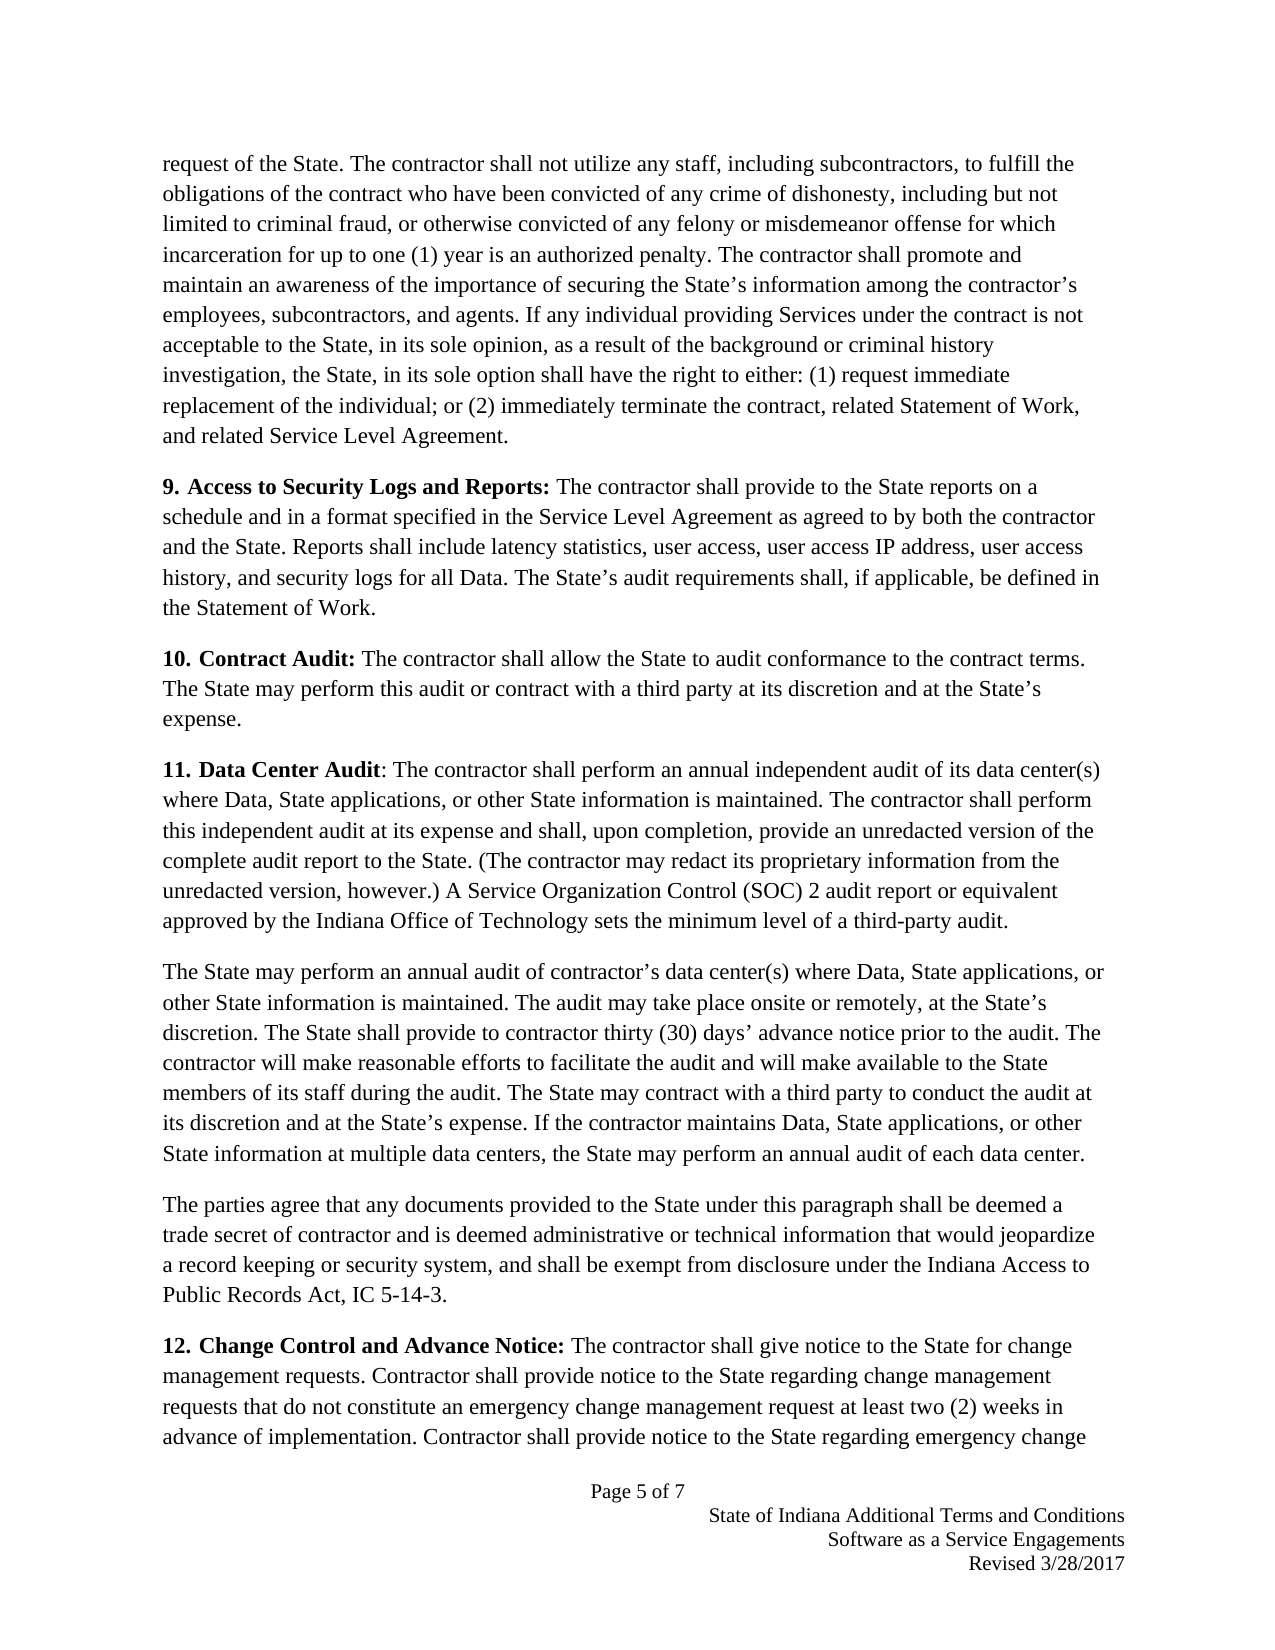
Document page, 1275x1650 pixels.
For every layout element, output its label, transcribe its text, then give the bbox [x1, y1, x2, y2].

text 11. Data Center Audit: The contractor shall perform an annual independent audit of its data center(s) where Data, State applications, or other State information is maintained. The contractor shall perform this independent audit at its expense and shall, upon completion, provide an unredacted version of the complete audit report to the State. (The contractor may redact its proprietary information from the unredacted version, however.) A Service Organization Control (SOC) 2 audit report or equivalent approved by the Indiana Office of Technology sets the minimum level of a third-party audit. [162, 756, 1110, 934]
text The State may perform an annual audit of contractor’s data center(s) where Data, State applications, or other State information is maintained. The audit may take place onsite or remotely, at the State’s discretion. The State shall provide to contractor thirty (30) days’ advance notice prior to the audit. The contractor will make reasonable efforts to facilitate the audit and will make available to the State members of its staff during the audit. The State may contract with a third party to conduct the audit at its discretion and at the State’s expense. If the contractor maintains Data, State applications, or other State information at multiple data centers, the State may perform an annual audit of each data center. [162, 958, 1110, 1166]
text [162, 1332, 1110, 1449]
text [162, 150, 1108, 448]
text 9. Access to Security Logs and Reports: The contractor shall provide to the State reports on a schedule and in a format specified in the Service Level Agreement as agreed to by both the contractor and the State. Reports shall include latency statistics, user access, user access IP address, user access history, and security logs for all Data. The State’s audit requirements shall, if applicable, be defined in the Statement of Work. [162, 473, 1108, 620]
text 10. Contract Audit: The contractor shall allow the State to audit conformance to the contract terms. The State may perform this audit or contract with a third party at its discretion and at the State’s expense. [162, 645, 1108, 732]
text The parties agree that any documents provided to the State under this paragraph shall be deemed a trade secret of contractor and is deemed administrative or technical information that would jeopardize a record keeping or security system, and shall be exempt from disclosure under the Indiana Access to Public Records Act, IC 5-14-3. [162, 1191, 1110, 1308]
